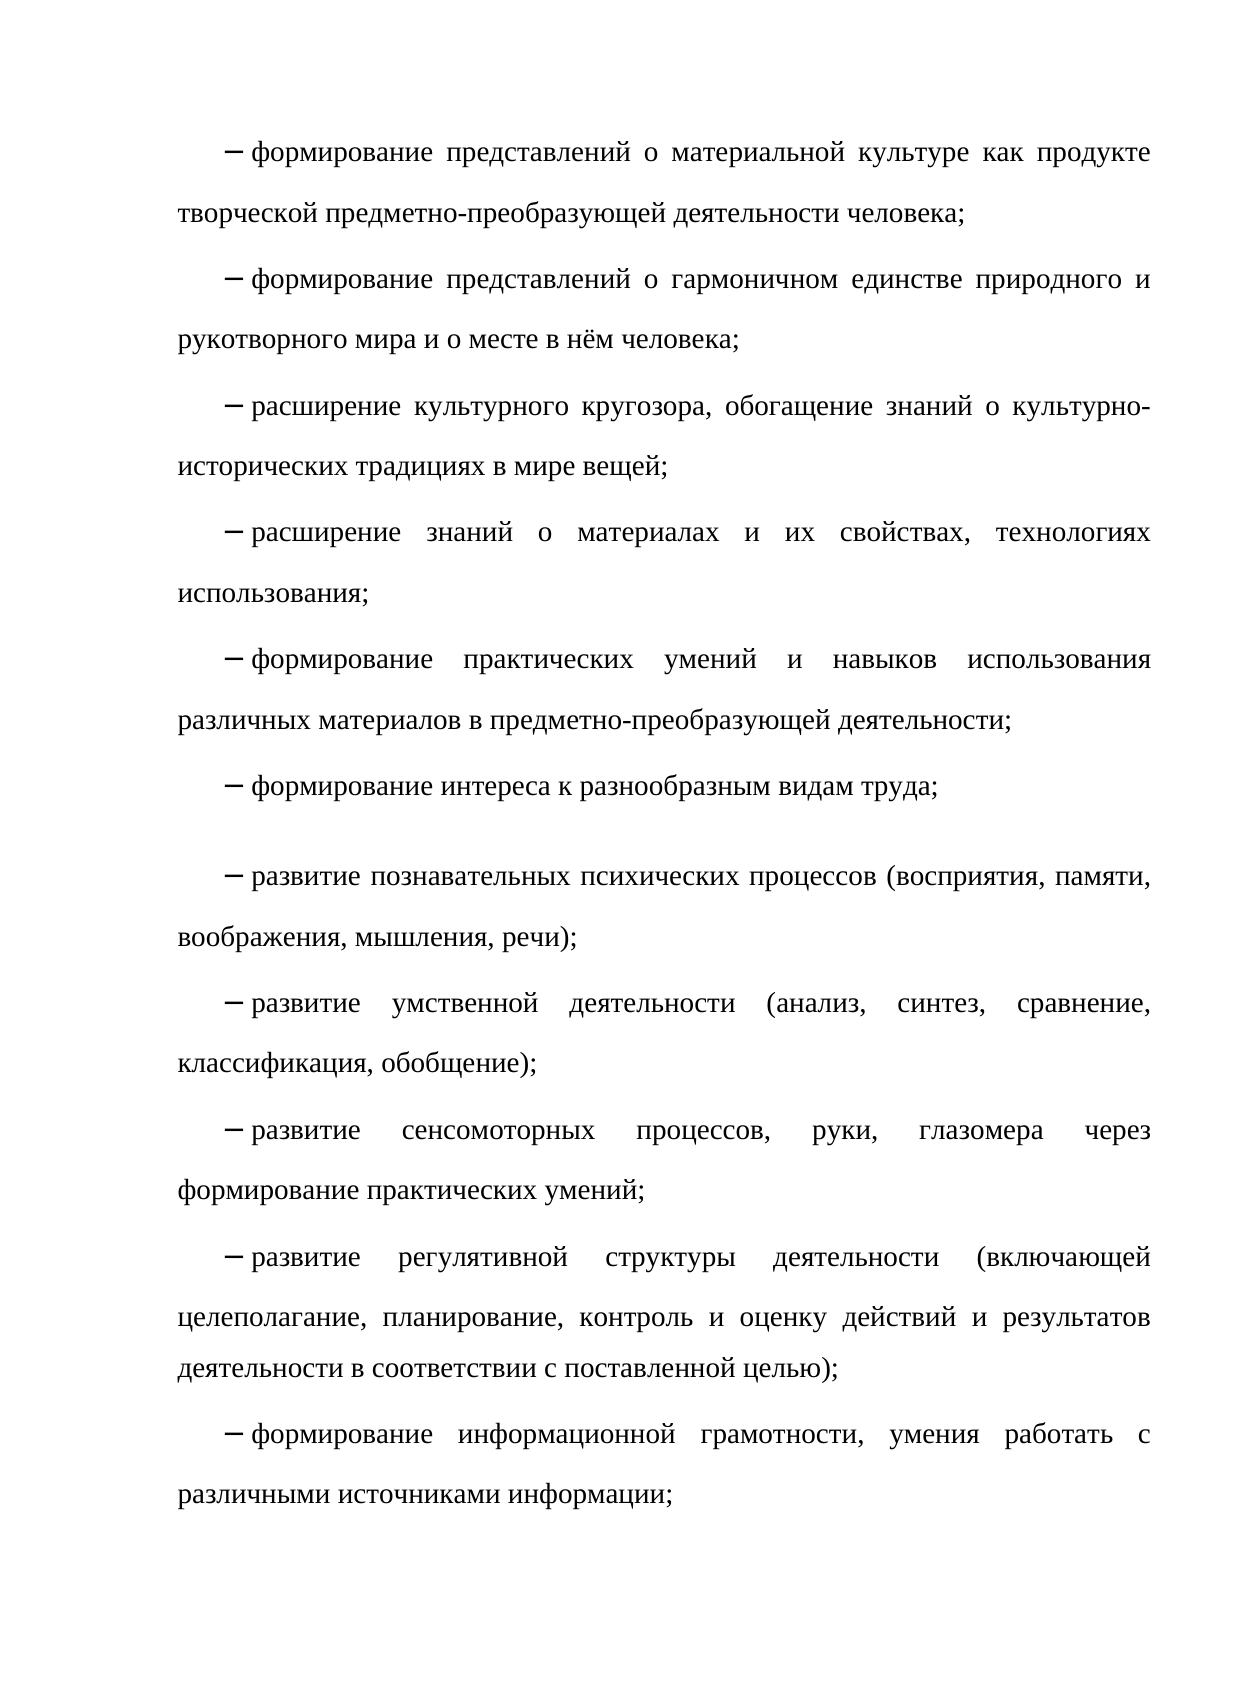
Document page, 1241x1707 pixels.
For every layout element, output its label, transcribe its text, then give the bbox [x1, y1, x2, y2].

list расширение культурного кругозора, обогащение знаний о культурно-исторических традициях в мире вещей; [177, 372, 1152, 482]
list развитие регулятивной структуры деятельности (включающей целеполагание, планирование, контроль и оценку действий и результатов деятельности в соответствии с поставленной целью); [177, 1223, 1152, 1383]
list развитие познавательных психических процессов (восприятия, памяти, воображения, мышления, речи); [177, 842, 1152, 952]
list формирование представлений о материальной культуре как продукте творческой предметно-преобразующей деятельности человека; [177, 118, 1152, 228]
list развитие сенсомоторных процессов, руки, глазомера через формирование практических умений; [177, 1096, 1152, 1206]
list формирование интереса к разнообразным видам труда; [177, 752, 1152, 812]
list формирование практических умений и навыков использования различных материалов в предметно-преобразующей деятельности; [177, 626, 1152, 736]
list формирование представлений о гармоничном единстве природного и рукотворного мира и о месте в нём человека; [177, 245, 1152, 355]
list формирование информационной грамотности, умения работать с различными источниками информации; [177, 1400, 1152, 1510]
list расширение знаний о материалах и их свойствах, технологиях использования; [177, 499, 1152, 609]
list развитие умственной деятельности (анализ, синтез, сравнение, классификация, обобщение); [177, 969, 1152, 1079]
